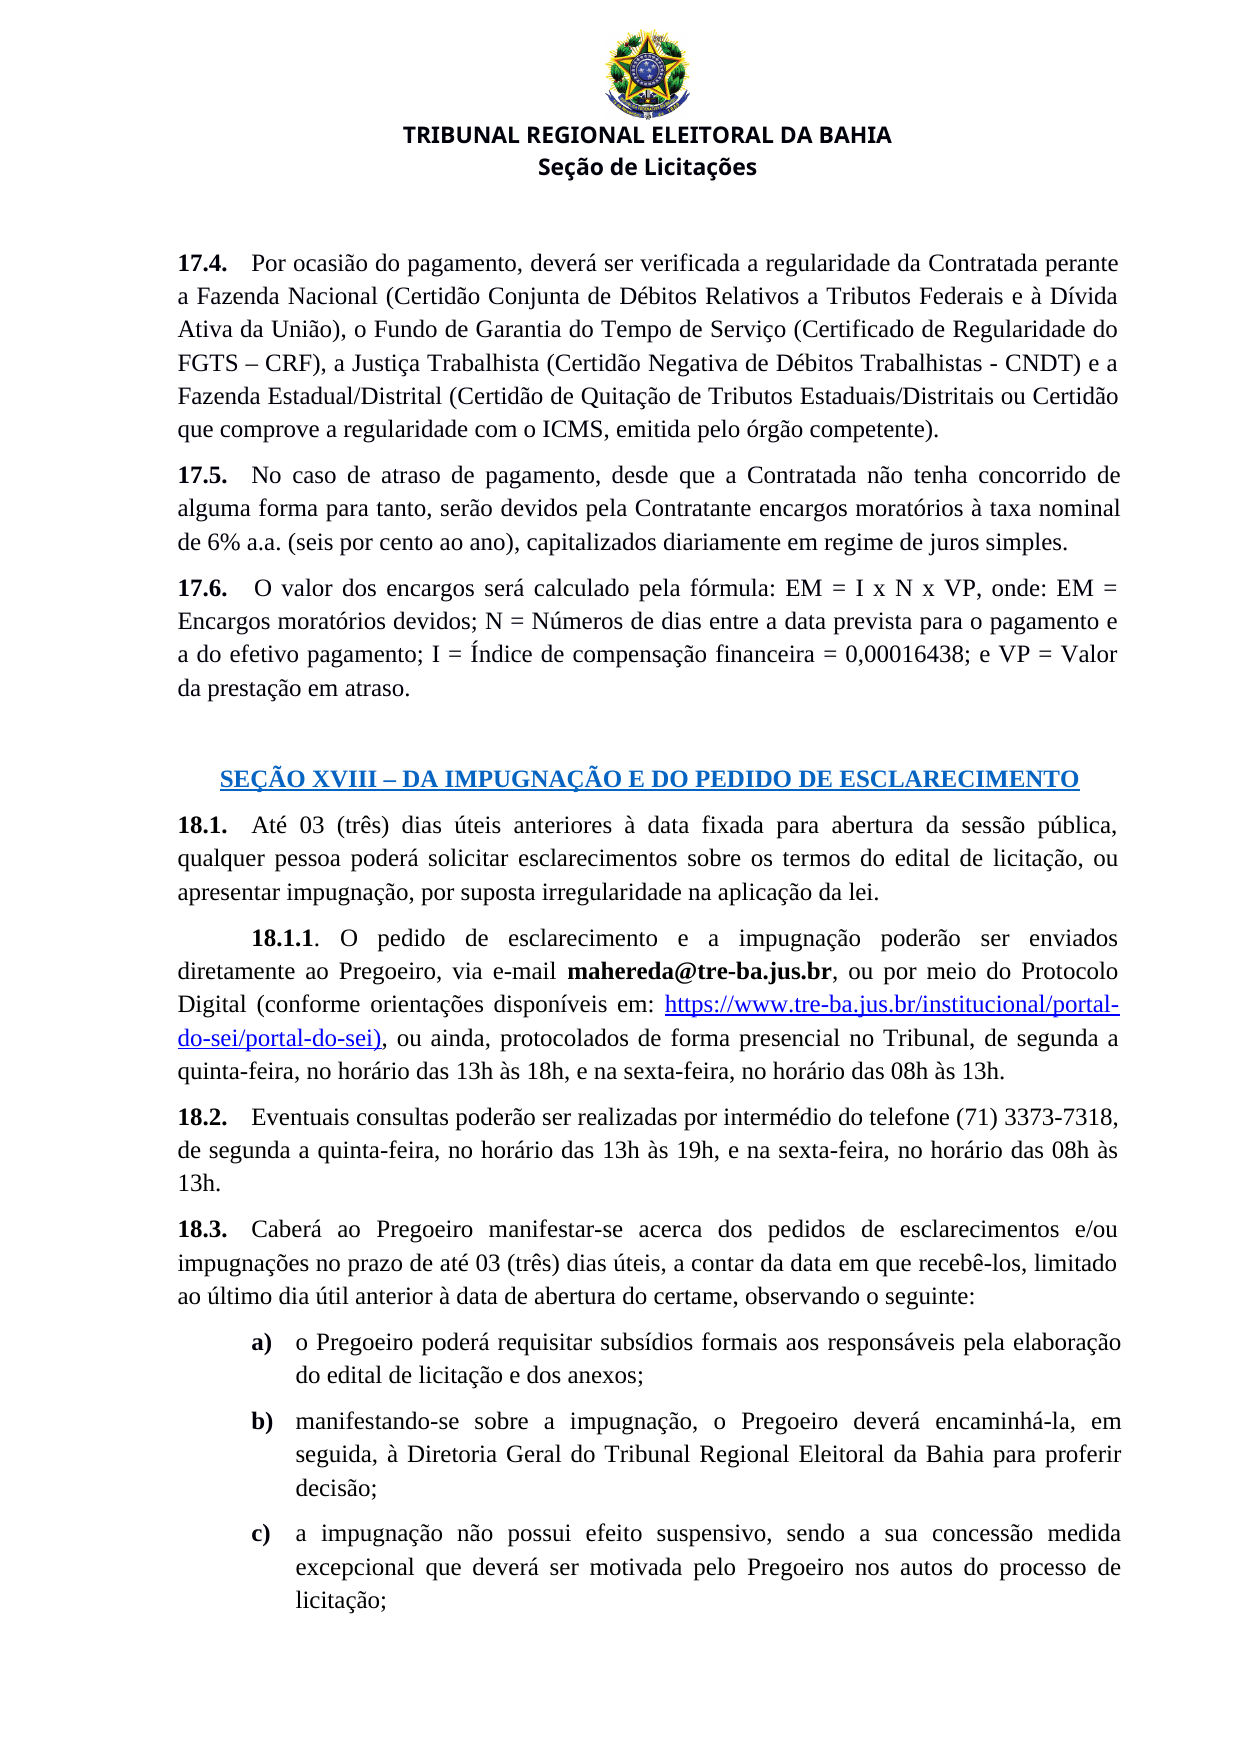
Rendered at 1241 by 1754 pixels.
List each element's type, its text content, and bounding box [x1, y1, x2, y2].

text SEÇÃO XVIII – DA IMPUGNAÇÃO E DO PEDIDO DE ESCLARECIMENTO [177, 761, 1122, 794]
list a impugnação não possui efeito suspensivo, sendo a sua concessão medida excepcional que deverá ser motivada pelo Pregoeiro nos autos do processo de licitação; [251, 1515, 1122, 1615]
text 17.5. No caso de atraso de pagamento, desde que a Contratada não tenha concorrido de alguma forma para tanto, serão devidos pela Contratante encargos moratórios à taxa nominal de 6% a.a. (seis por cento ao ano), capitalizados diariamente em regime de juros simples. [177, 457, 1122, 557]
text 18.1. Até 03 (três) dias úteis anteriores à data fixada para abertura da sessão pública, qualquer pessoa poderá solicitar esclarecimentos sobre os termos do edital de licitação, ou apresentar impugnação, por suposta irregularidade na aplicação da lei. [177, 807, 1119, 907]
text 18.1.1. O pedido de esclarecimento e a impugnação poderão ser enviados diretamente ao Pregoeiro, via e-mail mahereda@tre-ba.jus.br, ou por meio do Protocolo Digital (conforme orientações disponíveis em: ), ou ainda, protocolados de forma presencial no Tribunal, de segunda a quinta-feira, no horário das 13h às 18h, e na sexta-feira, no horário das 08h às 13h. [177, 919, 1119, 1086]
list o Pregoeiro poderá requisitar subsídios formais aos responsáveis pela elaboração do edital de licitação e dos anexos; [251, 1323, 1122, 1390]
text 17.4. Por ocasião do pagamento, deverá ser verificada a regularidade da Contratada perante a Fazenda Nacional (Certidão Conjunta de Débitos Relativos a Tributos Federais e à Dívida Ativa da União), o Fundo de Garantia do Tempo de Serviço (Certificado de Regularidade do FGTS – CRF), a Justiça Trabalhista (Certidão Negativa de Débitos Trabalhistas - CNDT) e a Fazenda Estadual/Distrital (Certidão de Quitação de Tributos Estaduais/Distritais ou Certidão que comprove a regularidade com o ICMS, emitida pelo órgão competente). [177, 244, 1119, 444]
text 17.6. O valor dos encargos será calculado pela fórmula: EM = I x N x VP, onde: EM = Encargos moratórios devidos; N = Números de dias entre a data prevista para o pagamento e a do efetivo pagamento; I = Índice de compensação financeira = 0,00016438; e VP = Valor da prestação em atraso. [177, 569, 1119, 703]
list manifestando-se sobre a impugnação, o Pregoeiro deverá encaminhá-la, em seguida, à Diretoria Geral do Tribunal Regional Eleitoral da Bahia para proferir decisão; [251, 1403, 1122, 1503]
text 18.2. Eventuais consultas poderão ser realizadas por intermédio do telefone (71) 3373-7318, de segunda a quinta-feira, no horário das 13h às 19h, e na sexta-feira, no horário das 08h às 13h. [177, 1098, 1119, 1198]
text 18.3. Caberá ao Pregoeiro manifestar-se acerca dos pedidos de esclarecimentos e/ou impugnações no prazo de até 03 (três) dias úteis, a contar da data em que recebê-los, limitado ao último dia útil anterior à data de abertura do certame, observando o seguinte: [177, 1211, 1119, 1311]
